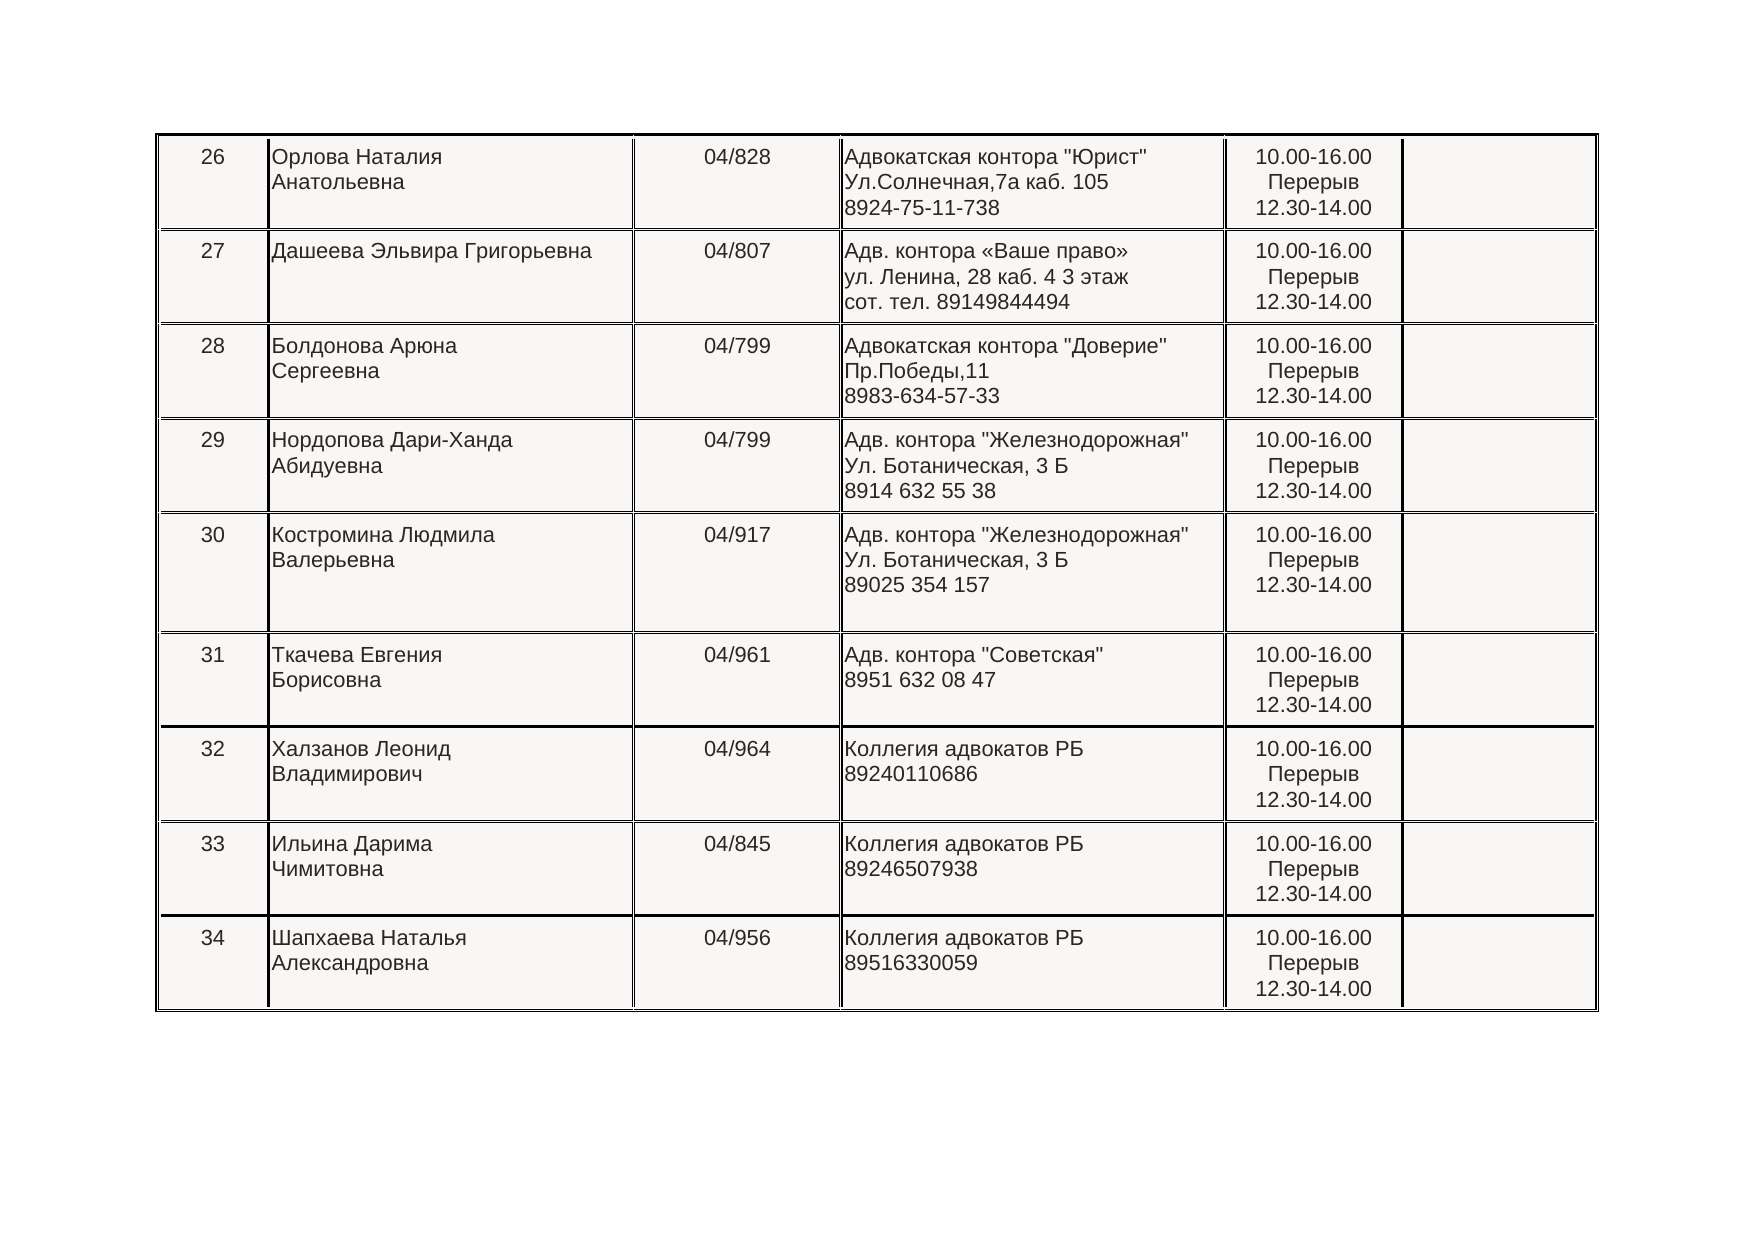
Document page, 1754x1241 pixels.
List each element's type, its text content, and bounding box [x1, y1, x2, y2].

table_cell Адв. контора "Железнодорожная" Ул. Ботаническая, 3 Б 8914 632 55 38 [843, 420, 1223, 511]
table_cell 10.00-16.00 Перерыв 12.30-14.00 [1225, 917, 1402, 1008]
table_cell Ткачева Евгения Борисовна [270, 634, 632, 725]
table_cell Адвокатская контора "Юрист" Ул.Солнечная,7а каб. 105 8924-75-11-738 [841, 135, 1225, 227]
table_cell 04/956 [634, 914, 841, 1008]
table_cell 10.00-16.00 Перерыв 12.30-14.00 [1227, 231, 1401, 322]
table_cell [1402, 322, 1597, 416]
table_cell 04/807 [635, 231, 839, 322]
table_cell [1404, 228, 1596, 322]
table_cell Коллегия адвокатов РБ 89246507938 [843, 823, 1223, 914]
table_cell Халзанов Леонид Владимирович [270, 728, 632, 819]
table_cell Адв. контора «Ваше право» ул. Ленина, 28 каб. 4 3 этаж сот. тел. 89149844494 [843, 231, 1223, 322]
table_cell 10.00-16.00 Перерыв 12.30-14.00 [1227, 728, 1401, 819]
table_cell [1402, 631, 1597, 725]
table_cell Орлова Наталия Анатольевна [268, 136, 633, 227]
table_cell 04/917 [635, 514, 839, 631]
table_cell 33 [159, 820, 267, 914]
table_cell Шапхаева Наталья Александровна [268, 917, 633, 1008]
table_cell 10.00-16.00 Перерыв 12.30-14.00 [1227, 823, 1401, 914]
table_cell 27 [159, 228, 267, 322]
table_cell Адв. контора "Советская" 8951 632 08 47 [843, 634, 1223, 725]
table_cell Коллегия адвокатов РБ 89240110686 [843, 728, 1223, 819]
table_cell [1225, 136, 1402, 227]
table_cell 30 [157, 511, 268, 631]
table_cell 10.00-16.00 Перерыв 12.30-14.00 [1227, 514, 1401, 631]
table_cell 04/799 [635, 325, 839, 416]
table_cell Нордопова Дари-Ханда Абидуевна [270, 420, 632, 511]
table_cell Ильина Дарима Чимитовна [270, 823, 632, 914]
table_cell 26 [159, 136, 268, 227]
table_cell Костромина Людмила Валерьевна [270, 514, 632, 631]
table_cell [1404, 820, 1596, 914]
table_cell 10.00-16.00 Перерыв 12.30-14.00 [1227, 634, 1401, 725]
table_cell 10.00-16.00 Перерыв 12.30-14.00 [1227, 420, 1401, 511]
table_cell [1402, 136, 1595, 227]
table_cell 31 [157, 631, 268, 725]
table_cell 10.00-16.00 Перерыв 12.30-14.00 [1227, 325, 1401, 416]
table_cell 04/961 [635, 634, 839, 725]
table_cell 04/845 [635, 823, 839, 914]
table_cell 32 [159, 725, 267, 819]
table_cell 29 [159, 416, 267, 511]
table_cell [1402, 511, 1597, 631]
table_cell 34 [159, 914, 268, 1008]
table_cell 28 [157, 322, 268, 416]
table_cell Болдонова Арюна Сергеевна [270, 325, 632, 416]
table_cell Дашеева Эльвира Григорьевна [270, 231, 632, 322]
table_cell Адв. контора "Железнодорожная" Ул. Ботаническая, 3 Б 89025 354 157 [843, 514, 1223, 631]
table_cell [1402, 914, 1595, 1008]
table_cell 04/964 [635, 728, 839, 819]
table_cell [1404, 416, 1596, 511]
table_cell 04/799 [635, 420, 839, 511]
table_cell Коллегия адвокатов РБ 89516330059 [841, 914, 1225, 1008]
table_cell [1404, 725, 1595, 819]
table_cell Адвокатская контора "Доверие" Пр.Победы,11 8983-634-57-33 [843, 325, 1223, 416]
table_cell 04/828 [634, 135, 841, 227]
